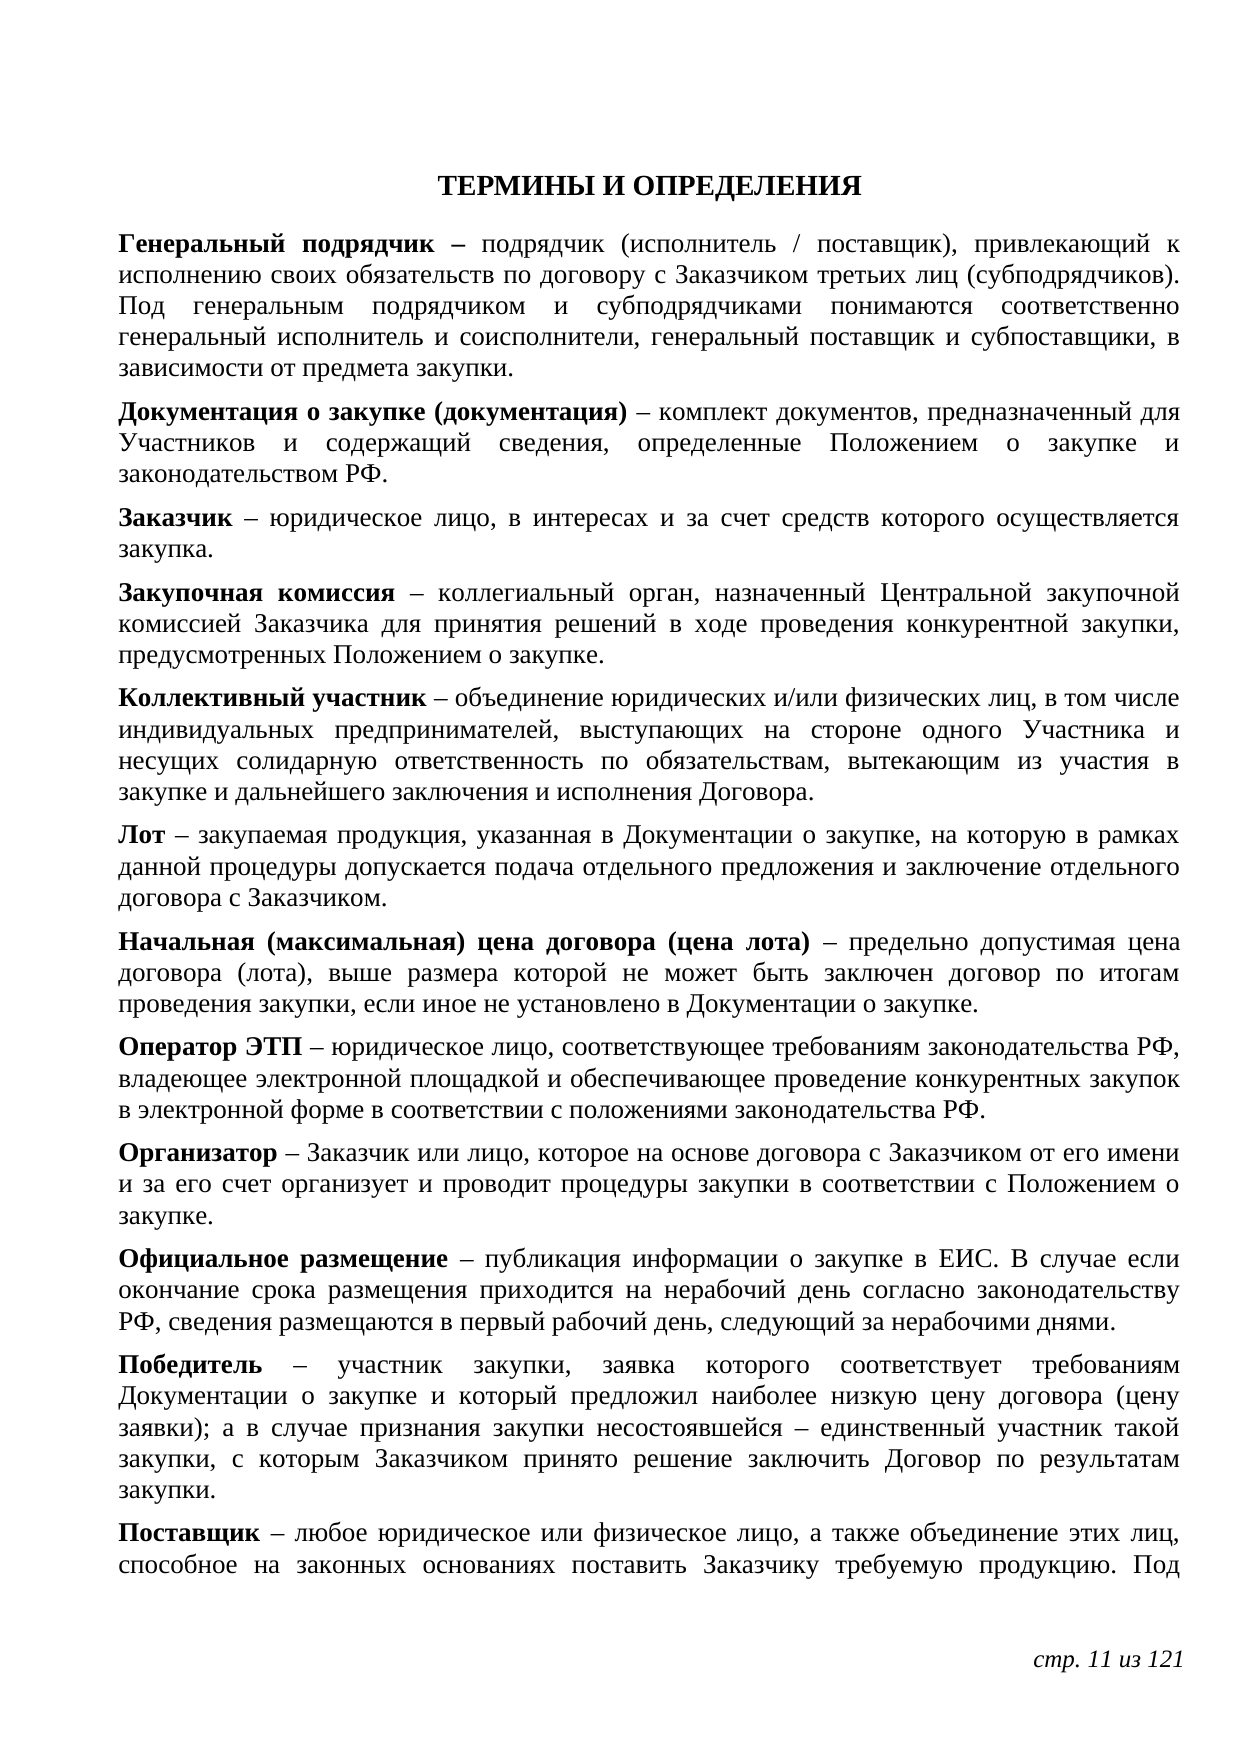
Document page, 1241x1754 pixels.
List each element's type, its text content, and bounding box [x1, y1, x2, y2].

text Генеральный подрядчик – подрядчик (исполнитель / поставщик), привлекающий к исполнению своих обязательств по договору с Заказчиком третьих лиц (субподрядчиков). Под генеральным подрядчиком и субподрядчиками понимаются соответственно генеральный исполнитель и соисполнители, генеральный поставщик и субпоставщики, в зависимости от предмета закупки. [118, 227, 1181, 382]
text Коллективный участник – объединение юридических и/или физических лиц, в том числе индивидуальных предпринимателей, выступающих на стороне одного Участника и несущих солидарную ответственность по обязательствам, вытекающим из участия в закупке и дальнейшего заключения и исполнения Договора. [118, 682, 1181, 806]
text Заказчик – юридическое лицо, в интересах и за счет средств которого осуществляется закупка. [118, 501, 1181, 563]
text Победитель – участник закупки, заявка которого соответствует требованиям Документации о закупке и который предложил наиболее низкую цену договора (цену заявки); а в случае признания закупки несостоявшейся – единственный участник такой закупки, с которым Заказчиком принято решение заключить Договор по результатам закупки. [118, 1348, 1181, 1504]
text Организатор – Заказчик или лицо, которое на основе договора с Заказчиком от его имени и за его счет организует и проводит процедуры закупки в соответствии с Положением о закупке. [118, 1136, 1181, 1230]
text Оператор ЭТП – юридическое лицо, соответствующее требованиям законодательства РФ, владеющее электронной площадкой и обеспечивающее проведение конкурентных закупок в электронной форме в соответствии с положениями законодательства РФ. [118, 1031, 1181, 1124]
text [118, 1517, 1181, 1579]
text Начальная (максимальная) цена договора (цена лота) – предельно допустимая цена договора (лота), выше размера которой не может быть заключен договор по итогам проведения закупки, если иное не установлено в Документации о закупке. [118, 924, 1181, 1018]
text Лот – закупаемая продукция, указанная в Документации о закупке, на которую в рамках данной процедуры допускается подача отдельного предложения и заключение отдельного договора с Заказчиком. [118, 819, 1181, 912]
text Официальное размещение – публикация информации о закупке в ЕИС. В случае если окончание срока размещения приходится на нерабочий день согласно законодательству РФ, сведения размещаются в первый рабочий день, следующий за нерабочими днями. [118, 1242, 1181, 1336]
text Документация о закупке (документация) – комплект документов, предназначенный для Участников и содержащий сведения, определенные Положением о закупке и законодательством РФ. [118, 395, 1181, 488]
subtitle ТЕРМИНЫ И ОПРЕДЕЛЕНИЯ [118, 168, 1181, 202]
text Закупочная комиссия – коллегиальный орган, назначенный Центральной закупочной комиссией Заказчика для принятия решений в ходе проведения конкурентной закупки, предусмотренных Положением о закупке. [118, 576, 1181, 669]
